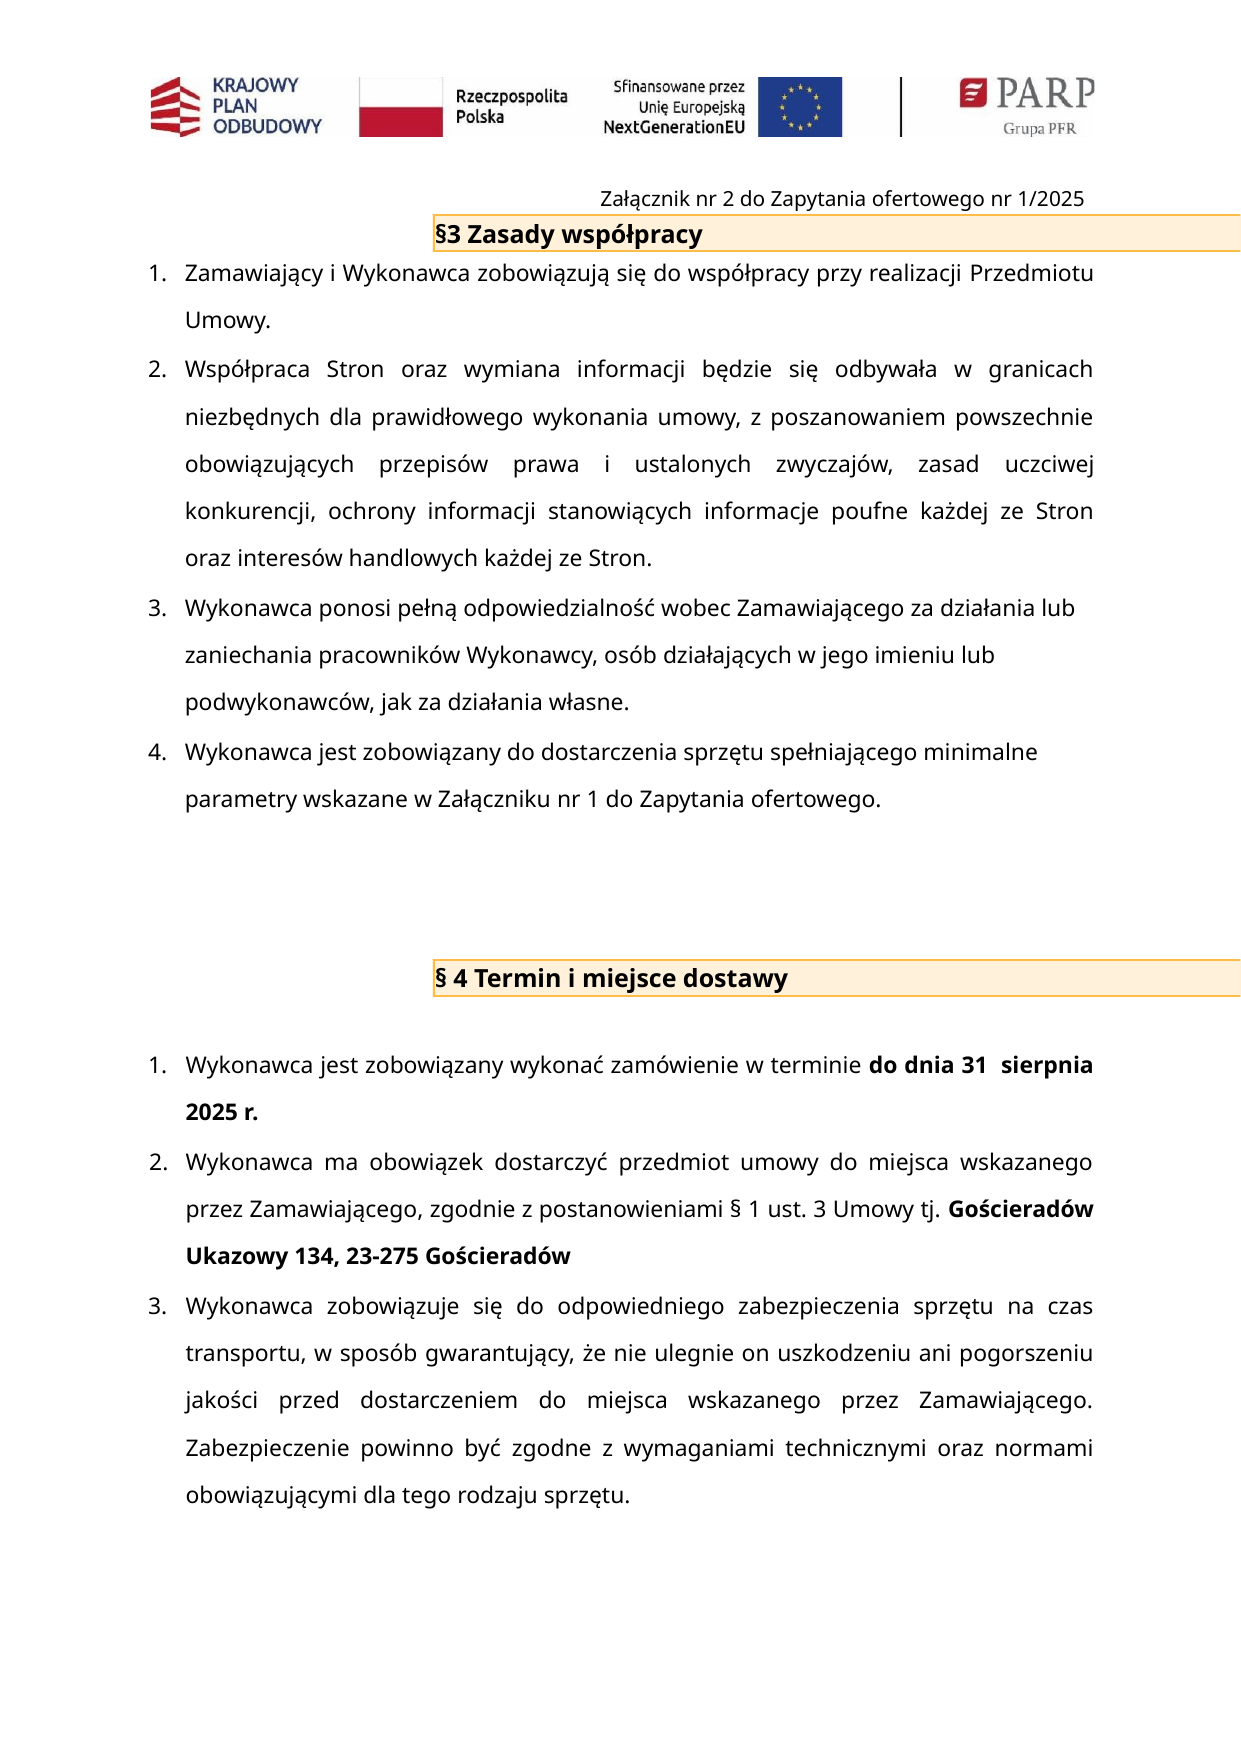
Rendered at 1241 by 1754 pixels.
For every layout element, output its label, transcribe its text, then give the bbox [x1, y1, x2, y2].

list Wykonawca ponosi pełną odpowiedzialność wobec Zamawiającego za działania lub zaniechania pracowników Wykonawcy, osób działających w jego imieniu lub podwykonawców, jak za działania własne. [148, 592, 1094, 717]
subtitle § 4 Termin i miejsce dostawy [435, 961, 1240, 995]
list Wykonawca zobowiązuje się do odpowiedniego zabezpieczenia sprzętu na czas transportu, w sposób gwarantujący, że nie ulegnie on uszkodzeniu ani pogorszeniu jakości przed dostarczeniem do miejsca wskazanego przez Zamawiającego. Zabezpieczenie powinno być zgodne z wymaganiami technicznymi oraz normami obowiązującymi dla tego rodzaju sprzętu. [148, 1290, 1094, 1510]
list Wykonawca jest zobowiązany do dostarczenia sprzętu spełniającego minimalne parametry wskazane w Załączniku nr 1 do Zapytania ofertowego. [148, 736, 1094, 814]
list Wykonawca jest zobowiązany wykonać zamówienie w terminie do dnia 31 sierpnia 2025 r. [148, 1049, 1094, 1128]
list Współpraca Stron oraz wymiana informacji będzie się odbywała w granicach niezbędnych dla prawidłowego wykonania umowy, z poszanowaniem powszechnie obowiązujących przepisów prawa i ustalonych zwyczajów, zasad uczciwej konkurencji, ochrony informacji stanowiących informacje poufne każdej ze Stron oraz interesów handlowych każdej ze Stron. [148, 353, 1094, 573]
subtitle §3 Zasady współpracy [435, 216, 1240, 250]
list Wykonawca ma obowiązek dostarczyć przedmiot umowy do miejsca wskazanego przez Zamawiającego, zgodnie z postanowieniami § 1 ust. 3 Umowy tj. Gościeradów Ukazowy 134, 23-275 Gościeradów [149, 1146, 1094, 1272]
picture [150, 77, 1095, 137]
list Zamawiający i Wykonawca zobowiązują się do współpracy przy realizacji Przedmiotu Umowy. [148, 256, 1094, 335]
